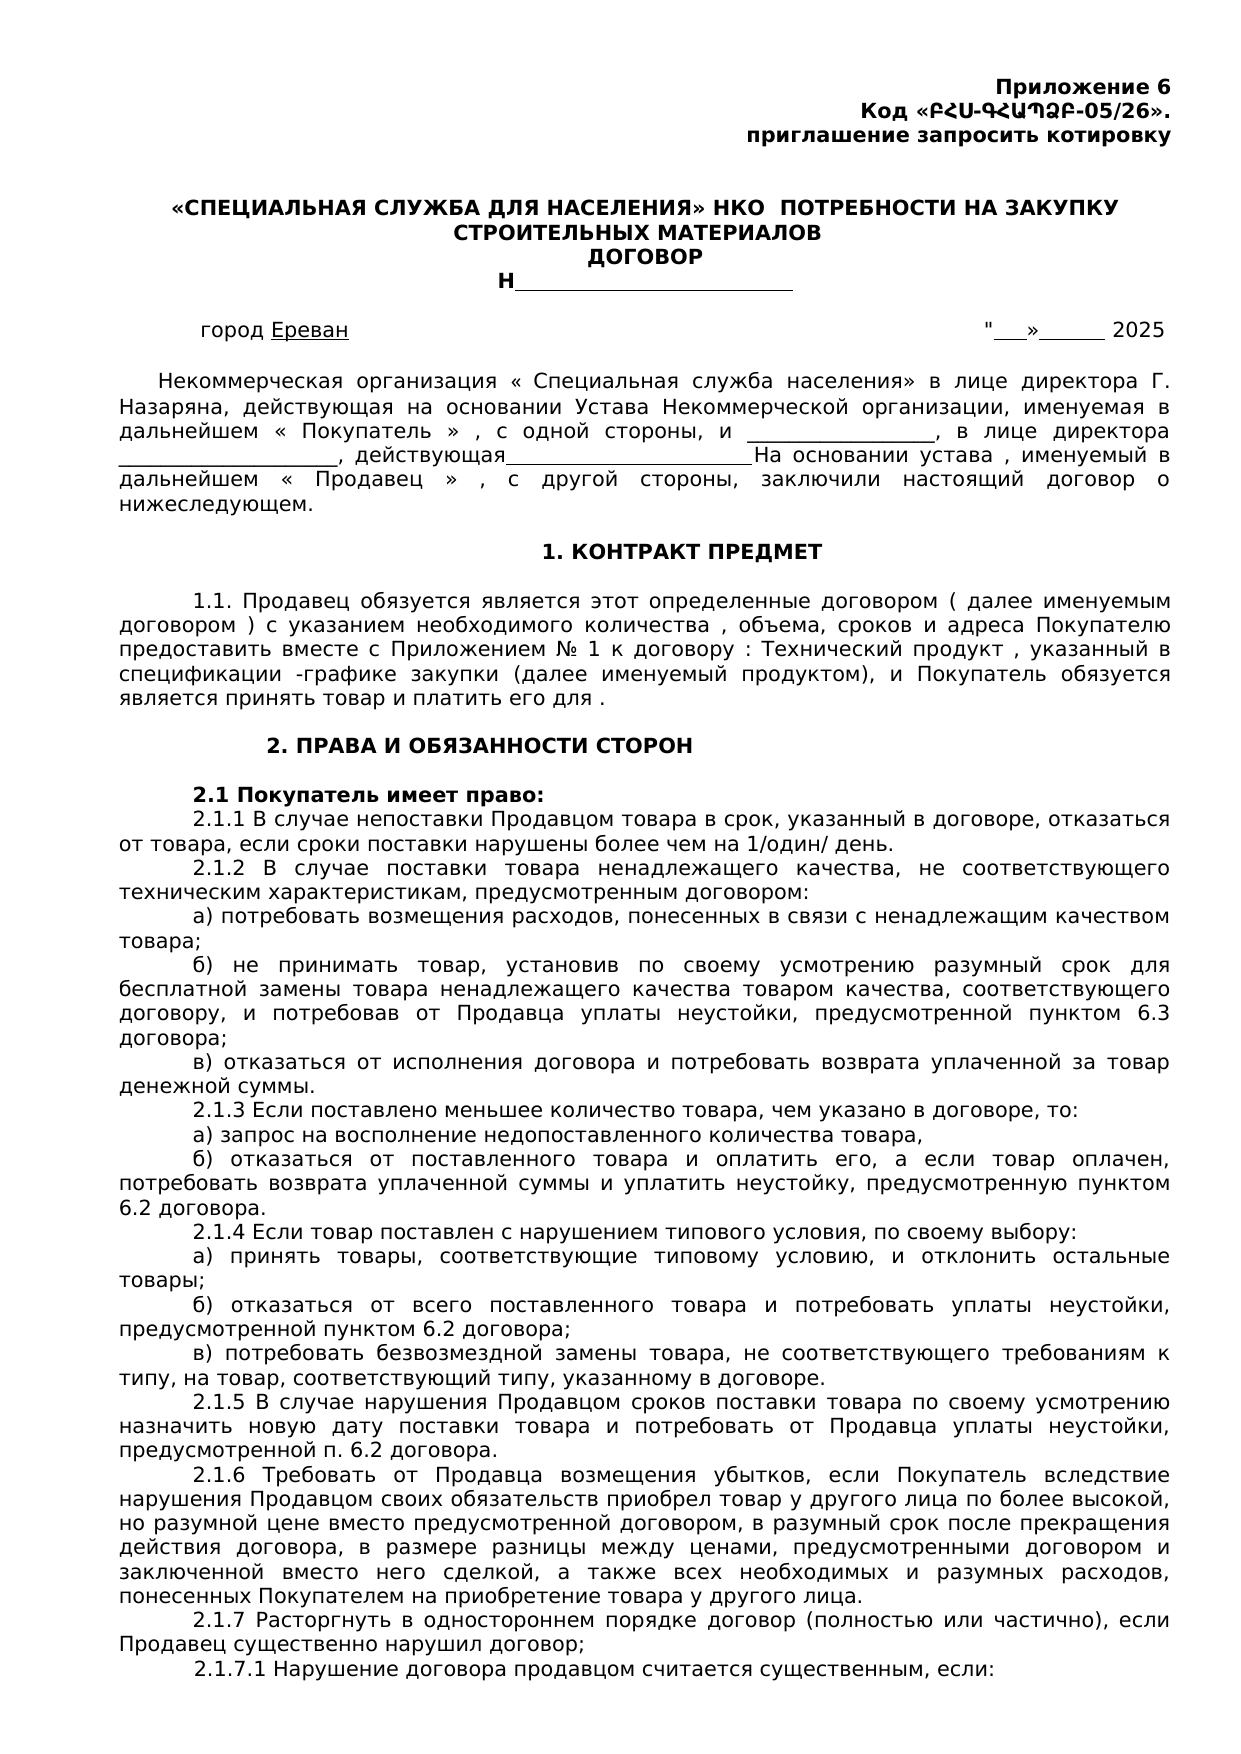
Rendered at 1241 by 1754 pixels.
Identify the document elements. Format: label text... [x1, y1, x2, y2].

text 2. ПРАВА И ОБЯЗАННОСТИ СТОРОН [118, 734, 1171, 759]
text 2.1.7.1 Нарушение договора продавцом считается существенным, если: [118, 1657, 1171, 1681]
text «СПЕЦИАЛЬНАЯ СЛУЖБА ДЛЯ НАСЕЛЕНИЯ» НКО ПОТРЕБНОСТИ НА ЗАКУПКУ СТРОИТЕЛЬНЫХ МАТЕРИАЛОВ [104, 196, 1171, 245]
text приглашение запросить котировку [118, 123, 1171, 148]
text 2.1 Покупатель имеет право: [118, 783, 1171, 807]
text город Ереван " » 2025 [118, 318, 1171, 342]
text 2.1.6 Требовать от Продавца возмещения убытков, если Покупатель вследствие нарушения Продавцом своих обязательств приобрел товар у другого лица по более высокой, но разумной цене вместо предусмотренной договором, в разумный срок после прекращения действия договора, в размере разницы между ценами, предусмотренными договором и заключенной вместо него сделкой, а также всех необходимых и разумных расходов, понесенных Покупателем на приобретение товара у другого лица. [118, 1463, 1171, 1608]
text б) отказаться от поставленного товара и оплатить его, а если товар оплачен, потребовать возврата уплаченной суммы и уплатить неустойку, предусмотренную пунктом 6.2 договора. [118, 1147, 1171, 1220]
text Приложение 6 [118, 75, 1171, 99]
text а) потребовать возмещения расходов, понесенных в связи с ненадлежащим качеством товара; [118, 904, 1171, 953]
text 2.1.5 В случае нарушения Продавцом сроков поставки товара по своему усмотрению назначить новую дату поставки товара и потребовать от Продавца уплаты неустойки, предусмотренной п. 6.2 договора. [118, 1390, 1171, 1463]
text 2.1.2 В случае поставки товара ненадлежащего качества, не соответствующего техническим характеристикам, предусмотренным договором: [118, 856, 1171, 904]
text 2.1.1 В случае непоставки Продавцом товара в срок, указанный в договоре, отказаться от товара, если сроки поставки нарушены более чем на 1/один/ день. [118, 807, 1171, 856]
text Некоммерческая организация « Специальная служба населения» в лице директора Г. Назаряна, действующая на основании Устава Некоммерческой организации, именуемая в дальнейшем « Покупатель » , с одной стороны, и __________________, в лице директора _____________________, действующая На основании устава , именуемый в дальнейшем « Продавец » , с другой стороны, заключили настоящий договор о нижеследующем. [118, 366, 1171, 516]
text Н [104, 269, 1171, 293]
text 2.1.7 Расторгнуть в одностороннем порядке договор (полностью или частично), если Продавец существенно нарушил договор; [118, 1608, 1171, 1657]
text а) принять товары, соответствующие типовому условию, и отклонить остальные товары; [118, 1244, 1171, 1293]
text 1.1. Продавец обязуется является этот определенные договором ( далее именуемым договором ) с указанием необходимого количества , объема, сроков и адреса Покупателю предоставить вместе с Приложением № 1 к договору : Технический продукт , указанный в спецификации -графике закупки (далее именуемый продуктом), и Покупатель обязуется является принять товар​ и платить его для . [118, 589, 1171, 710]
text 1. КОНТРАКТ ПРЕДМЕТ [118, 540, 1171, 564]
text Код «ԲՀՍ-ԳՀԱՊՁԲ-05/26». [118, 99, 1171, 123]
text б) не принимать товар, установив по своему усмотрению разумный срок для бесплатной замены товара ненадлежащего качества товаром качества, соответствующего договору, и потребовав от Продавца уплаты неустойки, предусмотренной пунктом 6.3 договора; [118, 953, 1171, 1050]
text а) запрос на восполнение недопоставленного количества товара, [118, 1123, 1171, 1147]
text в) отказаться от исполнения договора и потребовать возврата уплаченной за товар денежной суммы. [118, 1050, 1171, 1098]
text 2.1.3 Если поставлено меньшее количество товара, чем указано в договоре, то: [118, 1098, 1171, 1123]
text ДОГОВОР [104, 245, 1171, 269]
text в) потребовать безвозмездной замены товара, не соответствующего требованиям к типу, на товар, соответствующий типу, указанному в договоре. [118, 1341, 1171, 1390]
text 2.1.4 Если товар поставлен с нарушением типового условия, по своему выбору: [118, 1220, 1171, 1244]
text б) отказаться от всего поставленного товара и потребовать уплаты неустойки, предусмотренной пунктом 6.2 договора; [118, 1293, 1171, 1341]
